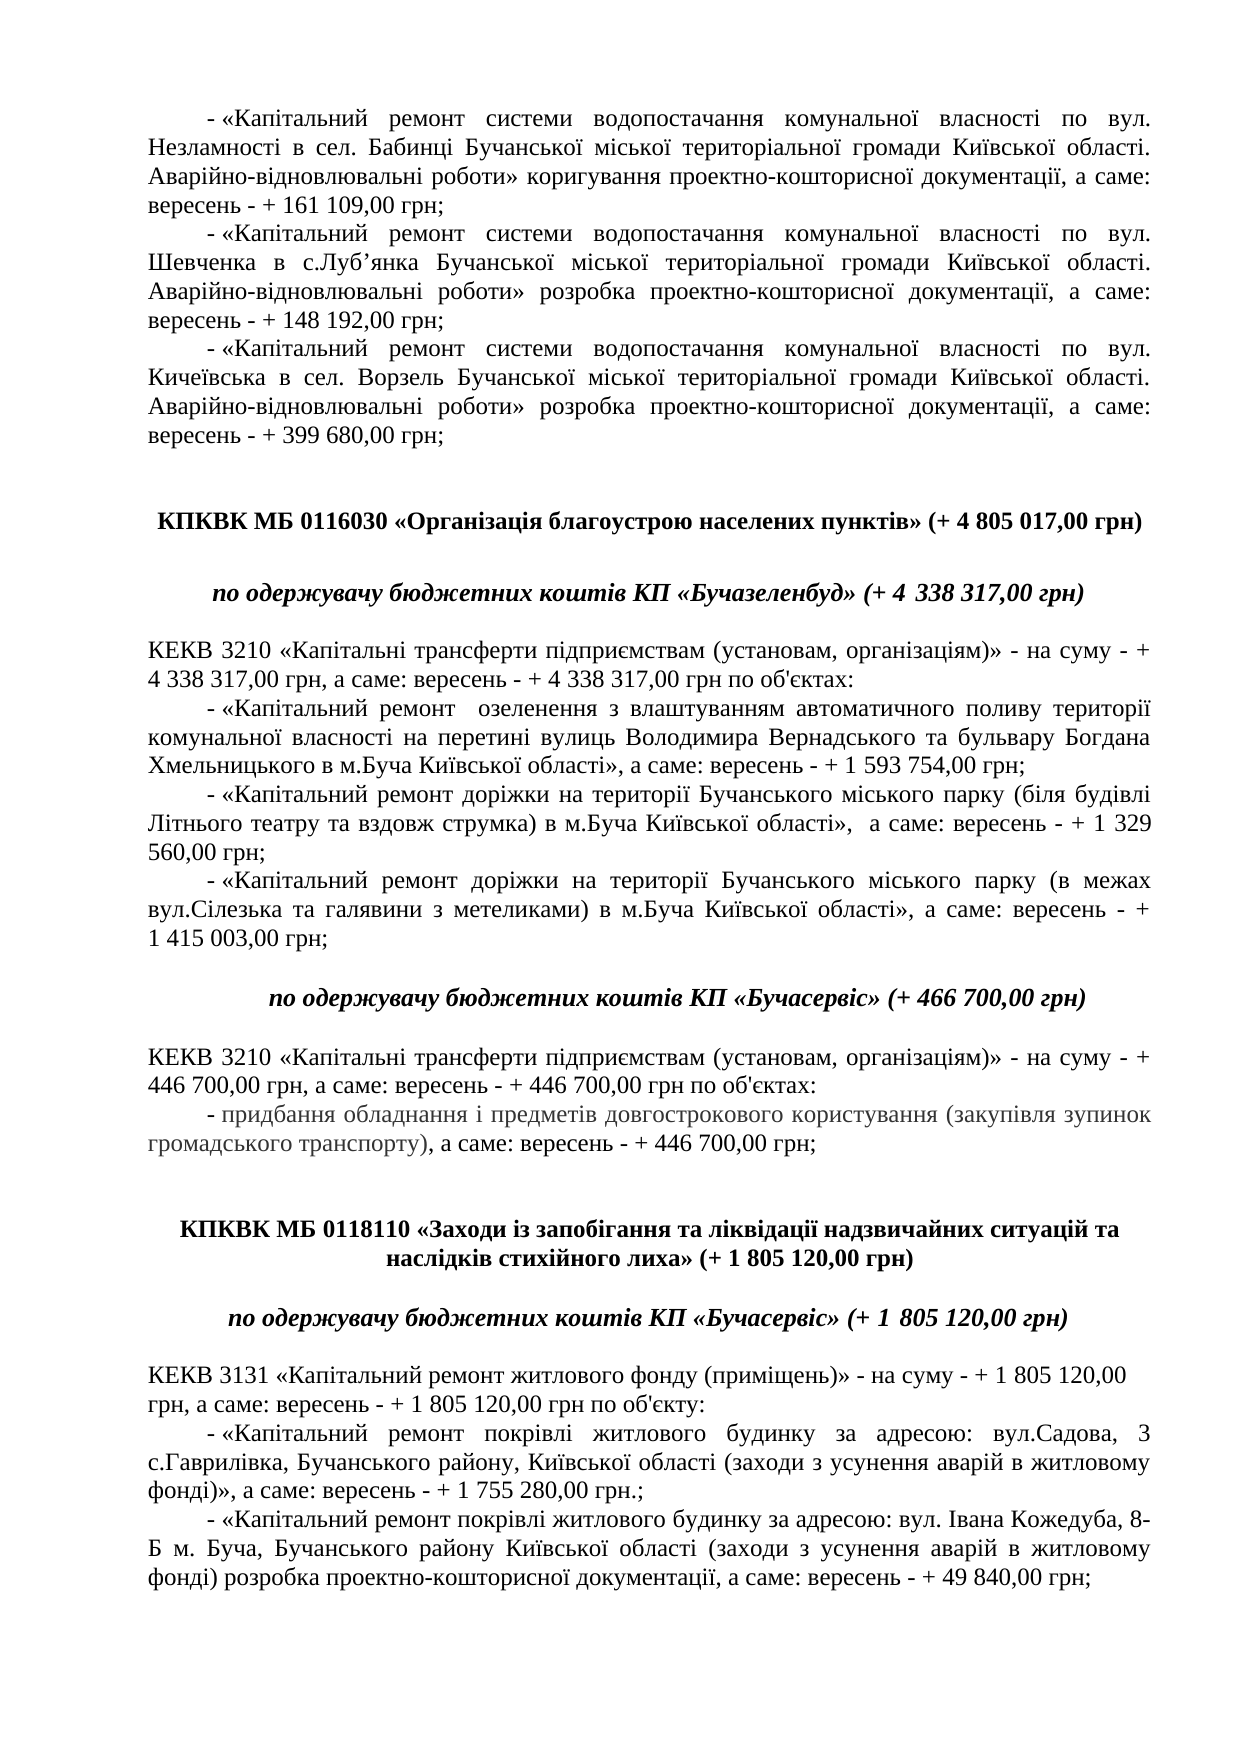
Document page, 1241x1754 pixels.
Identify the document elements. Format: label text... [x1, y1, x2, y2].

list «Капітальний ремонт доріжки на території Бучанського міського парку (в межах вул.Сілезька та галявини з метеликами) в м.Буча Київської області», а саме: вересень - + 1 415 003,00 грн; [148, 865, 1152, 952]
text КЕКВ 3210 «Капітальні трансферти підприємствам (установам, організаціям)» - на суму - + 446 700,00 грн, а саме: вересень - + 446 700,00 грн по об'єктах: [148, 1042, 1152, 1099]
text КПКВК МБ 0118110 «Заходи із запобігання та ліквідації надзвичайних ситуацій та наслідків стихійного лиха» (+ 1 805 120,00 грн) [148, 1214, 1152, 1272]
list придбання обладнання і предметів довгострокового користування (закупівля зупинок громадського транспорту), а саме: вересень - + 446 700,00 грн; [428, 1128, 1152, 1157]
list «Капітальний ремонт системи водопостачання комунальної власності по вул. Кичеївська в сел. Ворзель Бучанської міської територіальної громади Київської області. Аварійно-відновлювальні роботи» розробка проектно-кошторисної документації, а саме: вересень - + 399 680,00 грн; [148, 333, 1152, 448]
text по одержувачу бюджетних коштів КП «Бучазеленбуд» (+ 4 338 317,00 грн) [148, 577, 1152, 607]
list «Капітальний ремонт доріжки на території Бучанського міського парку (біля будівлі Літнього театру та вздовж струмка) в м.Буча Київської області», а саме: вересень - + 1 329 560,00 грн; [148, 779, 1152, 865]
list «Капітальний ремонт системи водопостачання комунальної власності по вул. Шевченка в с.Луб’янка Бучанської міської територіальної громади Київської області. Аварійно-відновлювальні роботи» розробка проектно-кошторисної документації, а саме: вересень - + 148 192,00 грн; [148, 218, 1152, 333]
text по одержувачу бюджетних коштів КП «Бучасервіс» (+ 1 805 120,00 грн) [148, 1302, 1152, 1332]
list по одержувачу бюджетних коштів КП «Бучасервіс» (+ 466 700,00 грн) [207, 982, 1152, 1012]
text КЕКВ 3210 «Капітальні трансферти підприємствам (установам, організаціям)» - на суму - + 4 338 317,00 грн, а саме: вересень - + 4 338 317,00 грн по об'єктах: [148, 635, 1152, 693]
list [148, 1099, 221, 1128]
list «Капітальний ремонт покрівлі житлового будинку за адресою: вул. Івана Кожедуба, 8-Б м. Буча, Бучанського району Київської області (заходи з усунення аварій в житловому фонді) розробка проектно-кошторисної документації, а саме: вересень - + 49 840,00 грн; [148, 1504, 1152, 1590]
list «Капітальний ремонт покрівлі житлового будинку за адресою: вул.Садова, 3 с.Гаврилівка, Бучанського району, Київської області (заходи з усунення аварій в житловому фонді)», а саме: вересень - + 1 755 280,00 грн.; [148, 1418, 1152, 1504]
text КЕКВ 3131 «Капітальний ремонт житлового фонду (приміщень)» - на суму - + 1 805 120,00 грн, а саме: вересень - + 1 805 120,00 грн по об'єкту: [148, 1360, 1152, 1418]
text КПКВК МБ 0116030 «Організація благоустрою населених пунктів» (+ 4 805 017,00 грн) [148, 506, 1152, 535]
list «Капітальний ремонт системи водопостачання комунальної власності по вул. Незламності в сел. Бабинці Бучанської міської територіальної громади Київської області. Аварійно-відновлювальні роботи» коригування проектно-кошторисної документації, а саме: вересень - + 161 109,00 грн; [148, 103, 1152, 218]
list «Капітальний ремонт озеленення з влаштуванням автоматичного поливу території комунальної власності на перетині вулиць Володимира Вернадського та бульвару Богдана Хмельницького в м.Буча Київської області», а саме: вересень - + 1 593 754,00 грн; [148, 693, 1152, 779]
